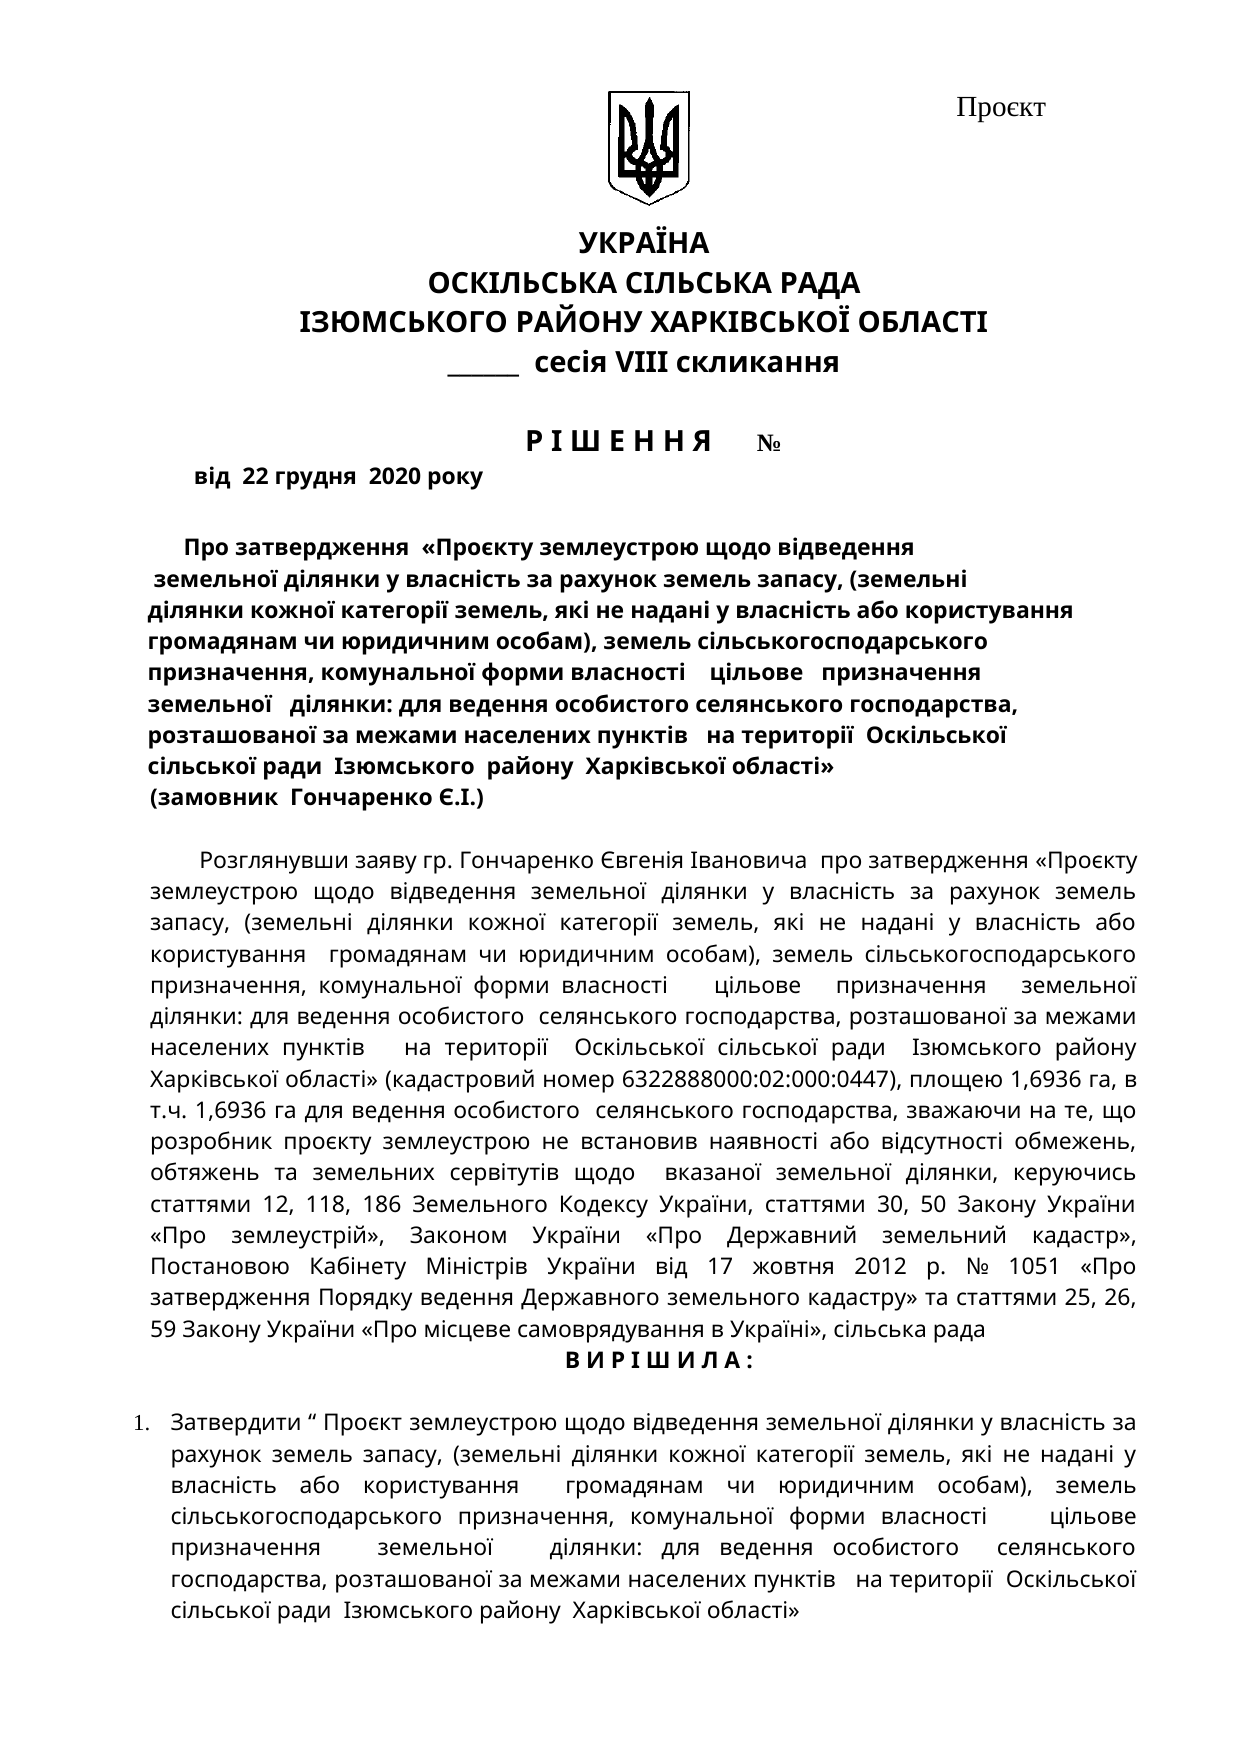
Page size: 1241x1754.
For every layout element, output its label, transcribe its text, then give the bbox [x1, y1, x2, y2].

text сільської ради Ізюмського району Харківської області» [100, 750, 1137, 781]
text ______ сесія VІІІ скликання [150, 341, 1137, 381]
text ОСКІЛЬСЬКА СІЛЬСЬКА РАДА [150, 262, 1137, 302]
list Затвердити “ Проєкт землеустрою щодо відведення земельної ділянки у власність за рахунок земель запасу, (земельні ділянки кожної категорії земель, які не надані у власність або користування громадянам чи юридичним особам), земель сільськогосподарського призначення, комунальної форми власності цільове призначення земельної ділянки: для ведення особистого селянського господарства, розташованої за межами населених пунктів на території Оскільської сільської ради Ізюмського району Харківської області» [133, 1406, 1137, 1625]
table_header Проєкт [111, 89, 1130, 222]
text громадянам чи юридичним особам), земель сільськогосподарського [100, 625, 1137, 656]
text земельної ділянки у власність за рахунок земель запасу, (земельні [100, 562, 1137, 594]
text ІЗЮМСЬКОГО РАЙОНУ ХАРКІВСЬКОЇ ОБЛАСТІ [150, 302, 1137, 341]
text В И Р І Ш И Л А : [100, 1344, 1137, 1375]
text земельної ділянки: для ведення особистого селянського господарства, [100, 687, 1137, 719]
text ділянки кожної категорії земель, які не надані у власність або користування [100, 594, 1137, 625]
text розташованої за межами населених пунктів на території Оскільської [100, 719, 1137, 750]
text УКРАЇНА [150, 222, 1137, 262]
text (замовник Гончаренко Є.І.) [150, 781, 1137, 812]
text від 22 грудня 2020 року [100, 460, 1137, 492]
text Розглянувши заяву гр. Гончаренко Євгенія Івановича про затвердження «Проєкту землеустрою щодо відведення земельної ділянки у власність за рахунок земель запасу, (земельні ділянки кожної категорії земель, які не надані у власність або користування громадянам чи юридичним особам), земель сільськогосподарського призначення, комунальної форми власності цільове призначення земельної ділянки: для ведення особистого селянського господарства, розташованої за межами населених пунктів на території Оскільської сільської ради Ізюмського району Харківської області» (кадастровий номер 6322888000:02:000:0447), площею 1,6936 га, в т.ч. 1,6936 га для ведення особистого селянського господарства, зважаючи на те, що розробник проєкту землеустрою не встановив наявності або відсутності обмежень, обтяжень та земельних сервітутів щодо вказаної земельної ділянки, керуючись статтями 12, 118, 186 Земельного Кодексу України, статтями 30, 50 Закону України «Про землеустрій», Законом України «Про Державний земельний кадастр», Постановою Кабінету Міністрів України від 17 жовтня 2012 р. № 1051 «Про затвердження Порядку ведення Державного земельного кадастру» та статтями 25, 26, 59 Закону України «Про місцеве самоврядування в Україні», сільська рада [150, 844, 1137, 1344]
text призначення, комунальної форми власності цільове призначення [100, 656, 1137, 687]
text Р І Ш Е Н Н Я № [100, 421, 1137, 460]
text Про затвердження «Проєкту землеустрою щодо відведення [100, 531, 1137, 562]
